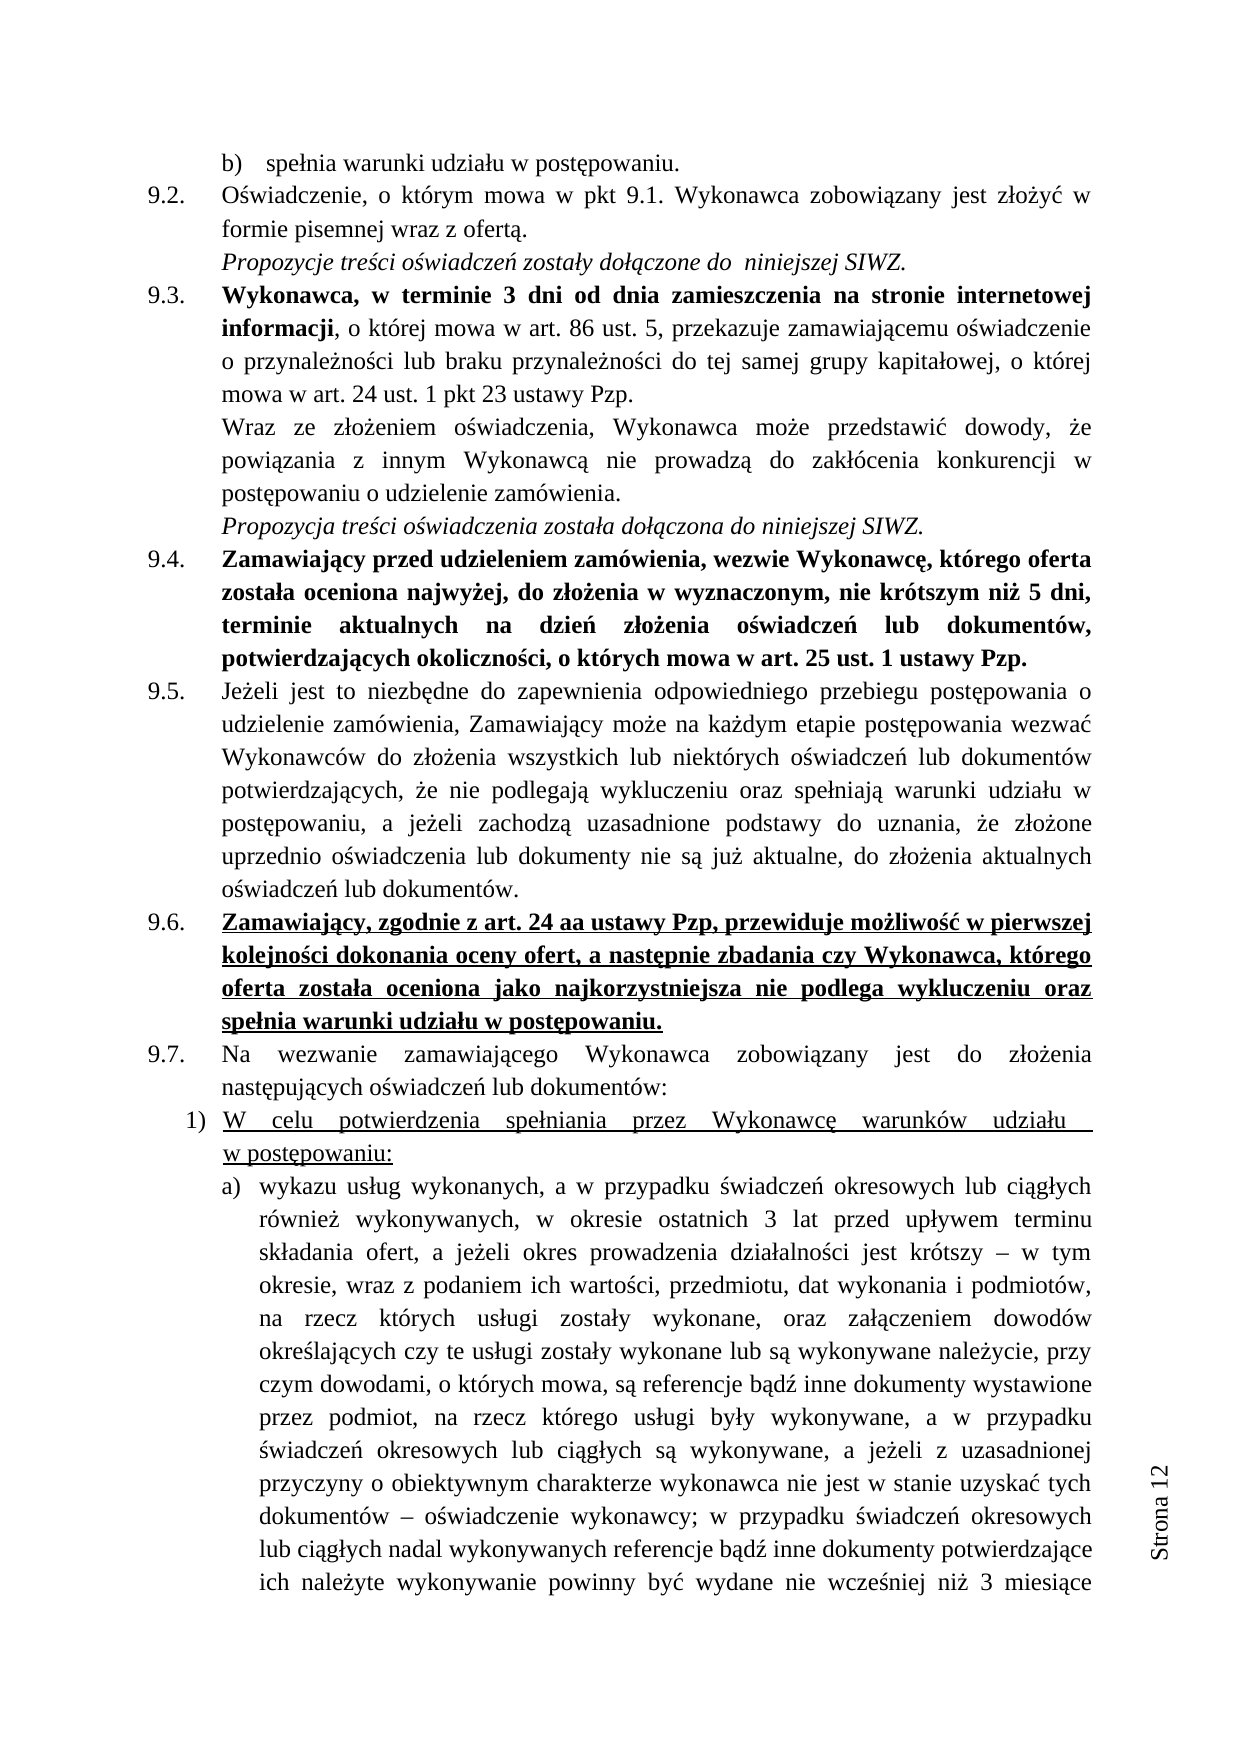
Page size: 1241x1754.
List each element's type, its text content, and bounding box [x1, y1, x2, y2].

text 9.6. Zamawiający, zgodnie z art. 24 aa ustawy Pzp, przewiduje możliwość w pierwszej kolejności dokonania oceny ofert, a następnie zbadania czy Wykonawca, którego oferta została oceniona jako najkorzystniejsza nie podlega wykluczeniu oraz spełnia warunki udziału w postępowaniu. [148, 907, 1093, 1035]
text Propozycje treści oświadczeń zostały dołączone do niniejszej SIWZ. [221, 247, 1093, 275]
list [221, 1171, 1093, 1596]
text b) spełnia warunki udziału w postępowaniu. [221, 148, 1093, 176]
list W celu potwierdzenia spełniania przez Wykonawcę warunków udziału w postępowaniu: [185, 1105, 1093, 1167]
text Wraz ze złożeniem oświadczenia, Wykonawca może przedstawić dowody, że powiązania z innym Wykonawcą nie prowadzą do zakłócenia konkurencji w postępowaniu o udzielenie zamówienia. [221, 412, 1093, 507]
text 9.5. Jeżeli jest to niezbędne do zapewnienia odpowiedniego przebiegu postępowania o udzielenie zamówienia, Zamawiający może na każdym etapie postępowania wezwać Wykonawców do złożenia wszystkich lub niektórych oświadczeń lub dokumentów potwierdzających, że nie podlegają wykluczeniu oraz spełniają warunki udziału w postępowaniu, a jeżeli zachodzą uzasadnione podstawy do uznania, że złożone uprzednio oświadczenia lub dokumenty nie są już aktualne, do złożenia aktualnych oświadczeń lub dokumentów. [148, 676, 1093, 903]
text Propozycja treści oświadczenia została dołączona do niniejszej SIWZ. [221, 511, 1093, 539]
text 9.2. Oświadczenie, o którym mowa w pkt 9.1. Wykonawca zobowiązany jest złożyć w formie pisemnej wraz z ofertą. [148, 181, 1093, 242]
text 9.3. Wykonawca, w terminie 3 dni od dnia zamieszczenia na stronie internetowej informacji, o której mowa w art. 86 ust. 5, przekazuje zamawiającemu oświadczenie o przynależności lub braku przynależności do tej samej grupy kapitałowej, o której mowa w art. 24 ust. 1 pkt 23 ustawy Pzp. [148, 280, 1093, 407]
text 9.4. Zamawiający przed udzieleniem zamówienia, wezwie Wykonawcę, którego oferta została oceniona najwyżej, do złożenia w wyznaczonym, nie krótszym niż 5 dni, terminie aktualnych na dzień złożenia oświadczeń lub dokumentów, potwierdzających okoliczności, o których mowa w art. 25 ust. 1 ustawy Pzp. [148, 544, 1093, 672]
text 9.7. Na wezwanie zamawiającego Wykonawca zobowiązany jest do złożenia następujących oświadczeń lub dokumentów: [148, 1039, 1093, 1101]
